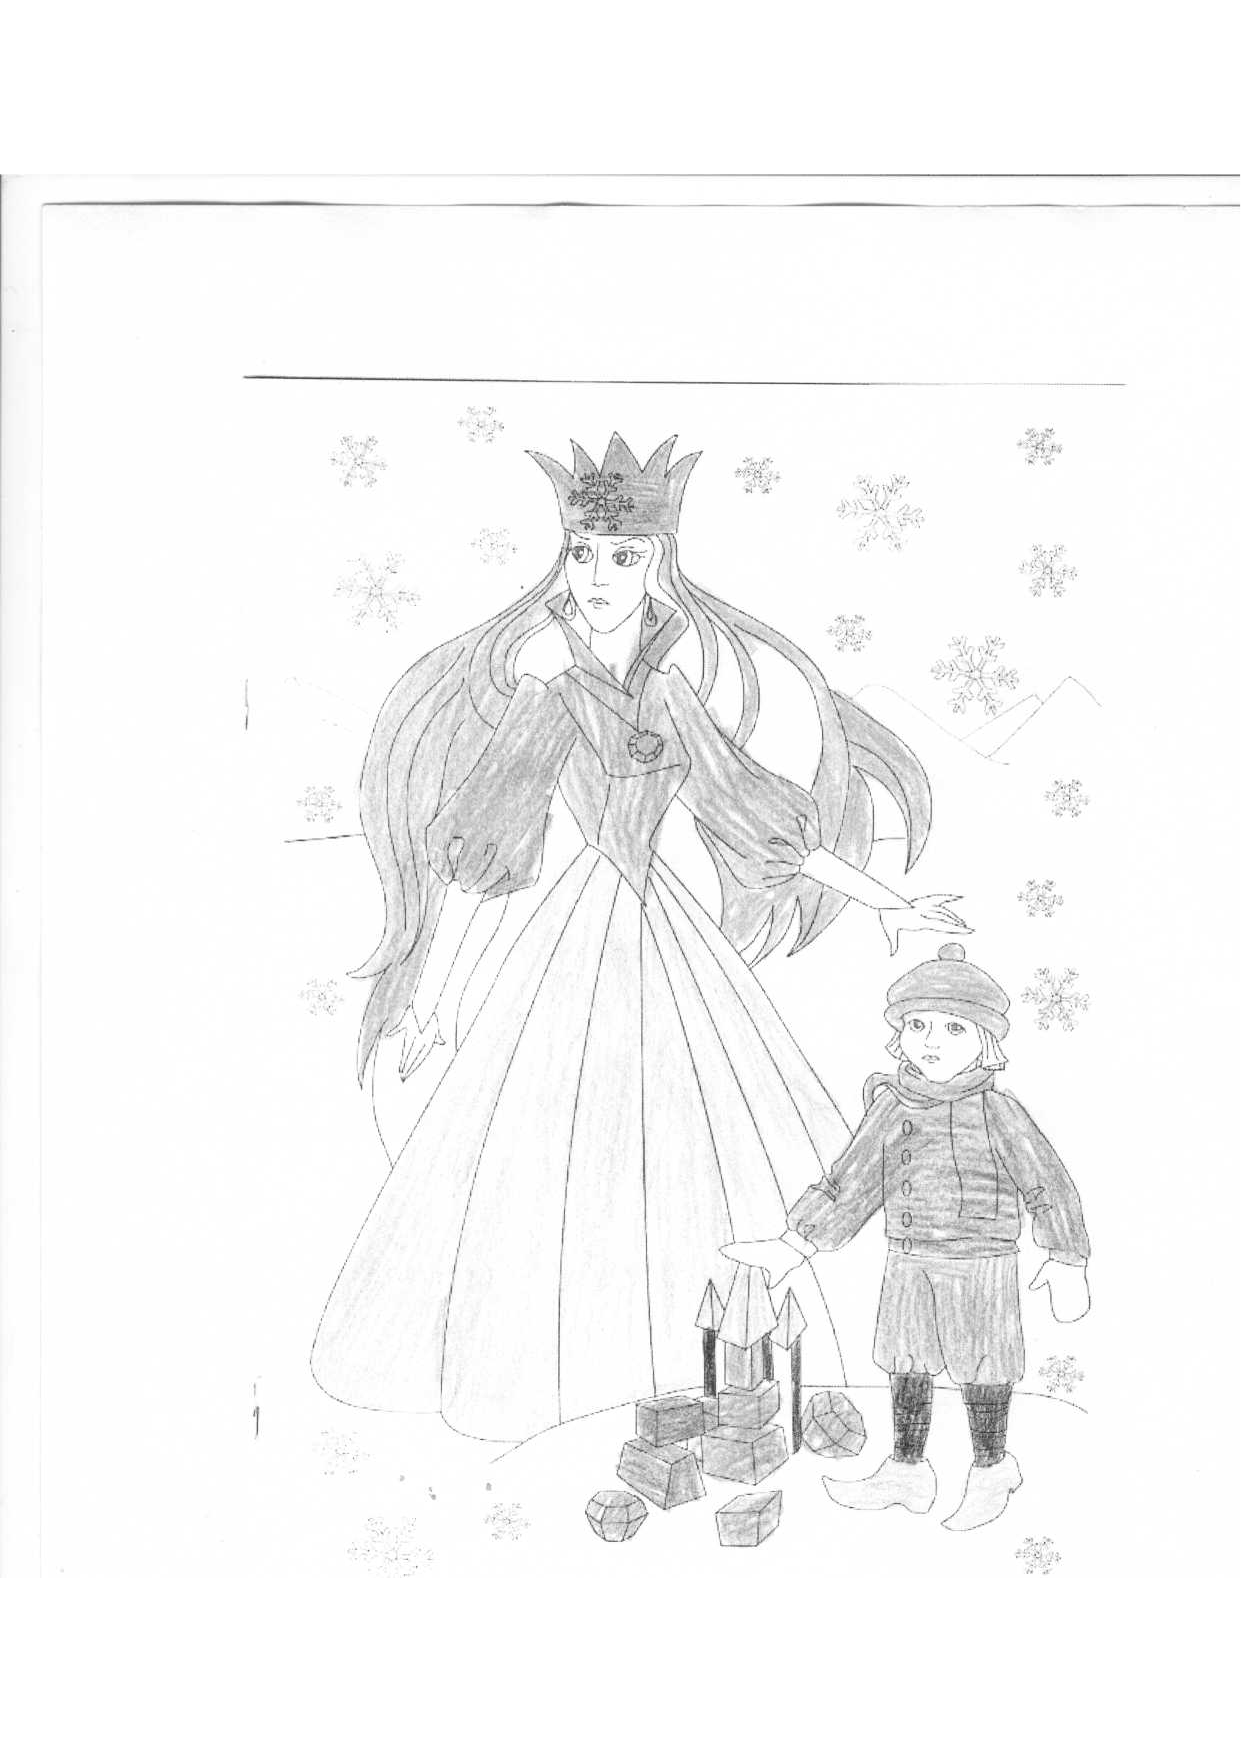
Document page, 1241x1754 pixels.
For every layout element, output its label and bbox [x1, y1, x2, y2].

picture [0, 174, 1241, 1578]
